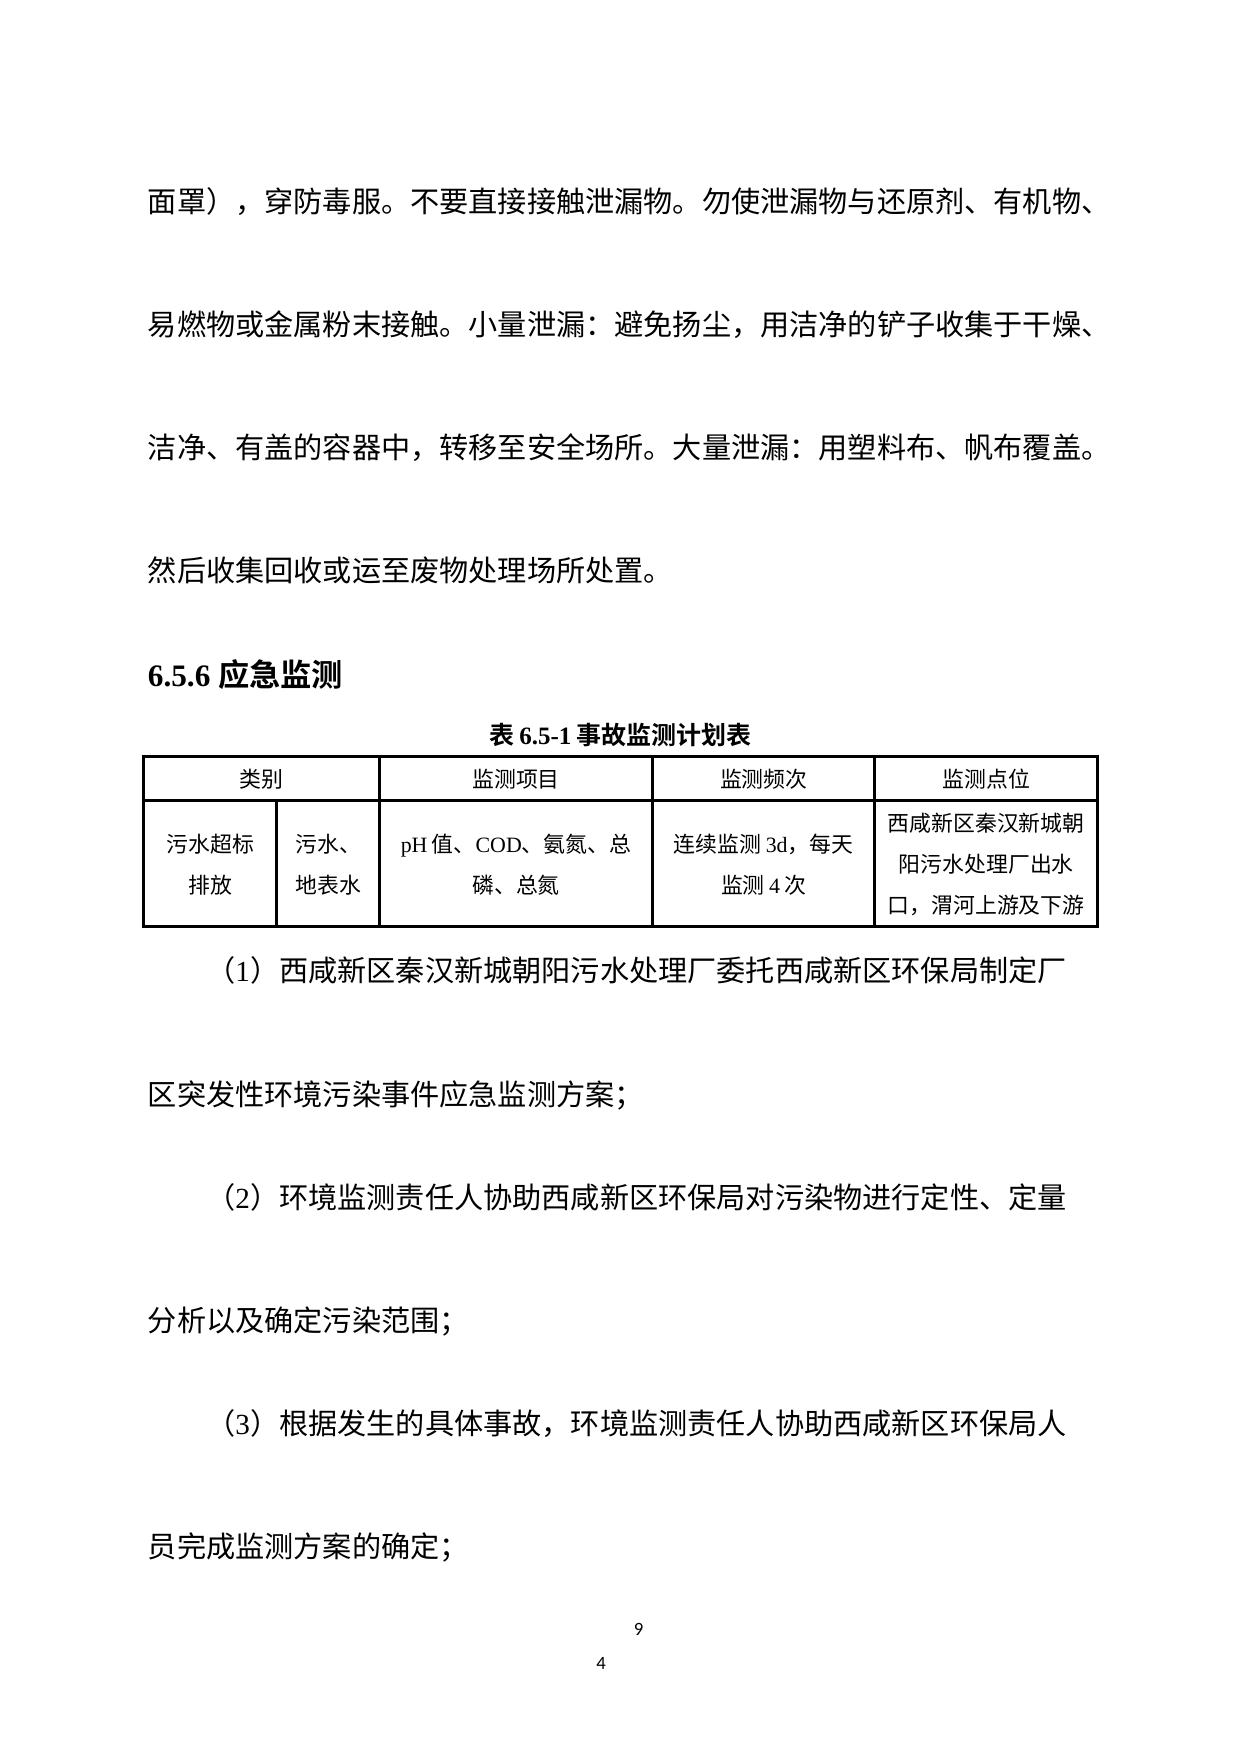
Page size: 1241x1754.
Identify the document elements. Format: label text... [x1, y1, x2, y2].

table_header 监测点位 [876, 758, 1096, 799]
table_cell 污水超标 排放 [145, 802, 275, 925]
table_cell 西咸新区秦汉新城朝阳污水处理厂出水口，渭河上游及下游 [876, 802, 1096, 925]
table_cell 连续监测3d，每天监测4次 [654, 802, 873, 925]
table_header 监测项目 [381, 758, 651, 799]
subtitle 6.5.6 应急监测 [148, 631, 1093, 713]
table_cell pH值、COD、氨氮、总磷、总氮 [381, 802, 651, 925]
table_cell 污水、地表水 [278, 802, 378, 925]
text 表6.5-1事故监测计划表 [148, 713, 1093, 754]
table_header 监测频次 [654, 758, 873, 799]
list 西咸新区秦汉新城朝阳污水处理厂委托西咸新区环保局制定厂区突发性环境污染事件应急监测方案； [148, 928, 1093, 1133]
list 环境监测责任人协助西咸新区环保局对污染物进行定性、定量分析以及确定污染范围； [148, 1154, 1093, 1359]
list 根据发生的具体事故，环境监测责任人协助西咸新区环保局人员完成监测方案的确定； [148, 1381, 1093, 1586]
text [148, 159, 1093, 610]
table_header 类别 [145, 758, 378, 799]
